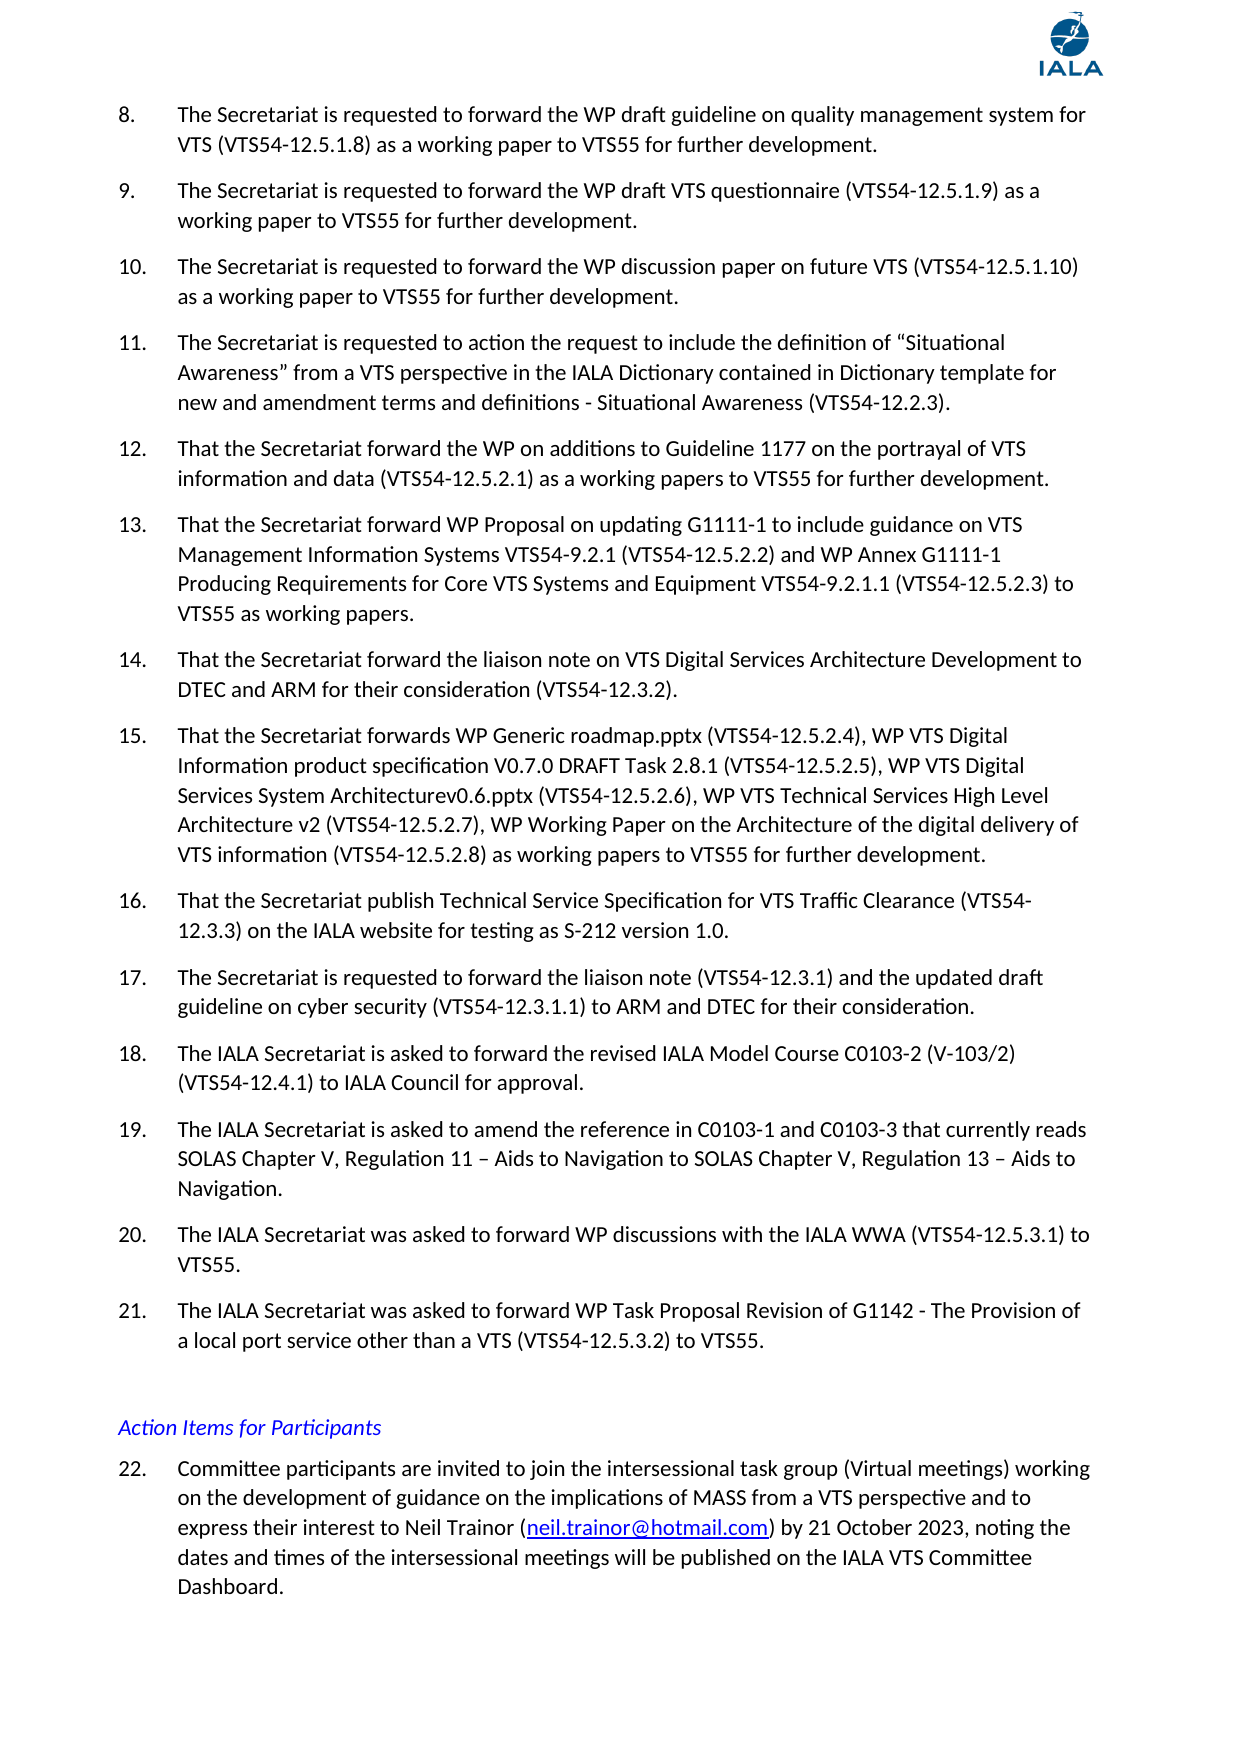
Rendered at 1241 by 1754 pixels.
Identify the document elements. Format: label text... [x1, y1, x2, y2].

list The Secretariat is requested to action the request to include the definition of “Situational Awareness” from a VTS perspective in the IALA Dictionary contained in Dictionary template for new and amendment terms and definitions - Situational Awareness (VTS54-12.2.3). 22 [118, 328, 1092, 416]
list The IALA Secretariat was asked to forward WP Task Proposal Revision of G1142 - The Provision of a local port service other than a VTS (VTS54-12.5.3.2) to VTS55. 29 [118, 1297, 1092, 1354]
text Action Items for Participants [118, 1413, 1122, 1441]
list The Secretariat is requested to forward the WP draft guideline on quality management system for VTS (VTS54-12.5.1.8) as a working paper to VTS55 for further development. 21 [118, 100, 1092, 158]
list The Secretariat is requested to forward the WP draft VTS questionnaire (VTS54-12.5.1.9) as a working paper to VTS55 for further development. 21 [118, 176, 1092, 234]
list The IALA Secretariat is asked to amend the reference in C0103-1 and C0103-3 that currently reads SOLAS Chapter V, Regulation 11 – Aids to Navigation to SOLAS Chapter V, Regulation 13 – Aids to Navigation. 26 [118, 1115, 1092, 1202]
list That the Secretariat publish Technical Service Specification for VTS Traffic Clearance (VTS54-12.3.3) on the IALA website for testing as S-212 version 1.0. 24 [118, 887, 1092, 944]
list The IALA Secretariat is asked to forward the revised IALA Model Course C0103-2 (V-103/2) (VTS54-12.4.1) to IALA Council for approval. 26 [118, 1039, 1092, 1096]
list Committee participants are invited to join the intersessional task group (Virtual meetings) working on the development of guidance on the implications of MASS from a VTS perspective and to express their interest to Neil Trainor (neil.trainor@hotmail.com) by 21 October 2023, noting the dates and times of the intersessional meetings will be published on the IALA VTS Committee Dashboard. 18 [118, 1454, 1092, 1600]
list The Secretariat is requested to forward the WP discussion paper on future VTS (VTS54-12.5.1.10) as a working paper to VTS55 for further development. 22 [118, 252, 1092, 310]
list That the Secretariat forward WP Proposal on updating G1111-1 to include guidance on VTS Management Information Systems VTS54-9.2.1 (VTS54-12.5.2.2) and WP Annex G1111-1 Producing Requirements for Core VTS Systems and Equipment VTS54-9.2.1.1 (VTS54-12.5.2.3) to VTS55 as working papers. 23 [118, 510, 1092, 627]
list That the Secretariat forward the liaison note on VTS Digital Services Architecture Development to DTEC and ARM for their consideration (VTS54-12.3.2). 23 [118, 646, 1092, 703]
list The Secretariat is requested to forward the liaison note (VTS54-12.3.1) and the updated draft guideline on cyber security (VTS54-12.3.1.1) to ARM and DTEC for their consideration. 24 [118, 963, 1092, 1020]
list That the Secretariat forward the WP on additions to Guideline 1177 on the portrayal of VTS information and data (VTS54-12.5.2.1) as a working papers to VTS55 for further development. 23 [118, 434, 1092, 492]
list The IALA Secretariat was asked to forward WP discussions with the IALA WWA (VTS54-12.5.3.1) to VTS55. 29 [118, 1221, 1092, 1278]
picture [1025, 4, 1114, 90]
list That the Secretariat forwards WP Generic roadmap.pptx (VTS54-12.5.2.4), WP VTS Digital Information product specification V0.7.0 DRAFT Task 2.8.1 (VTS54-12.5.2.5), WP VTS Digital Services System Architecturev0.6.pptx (VTS54-12.5.2.6), WP VTS Technical Services High Level Architecture v2 (VTS54-12.5.2.7), WP Working Paper on the Architecture of the digital delivery of VTS information (VTS54-12.5.2.8) as working papers to VTS55 for further development. 23 [118, 722, 1092, 868]
